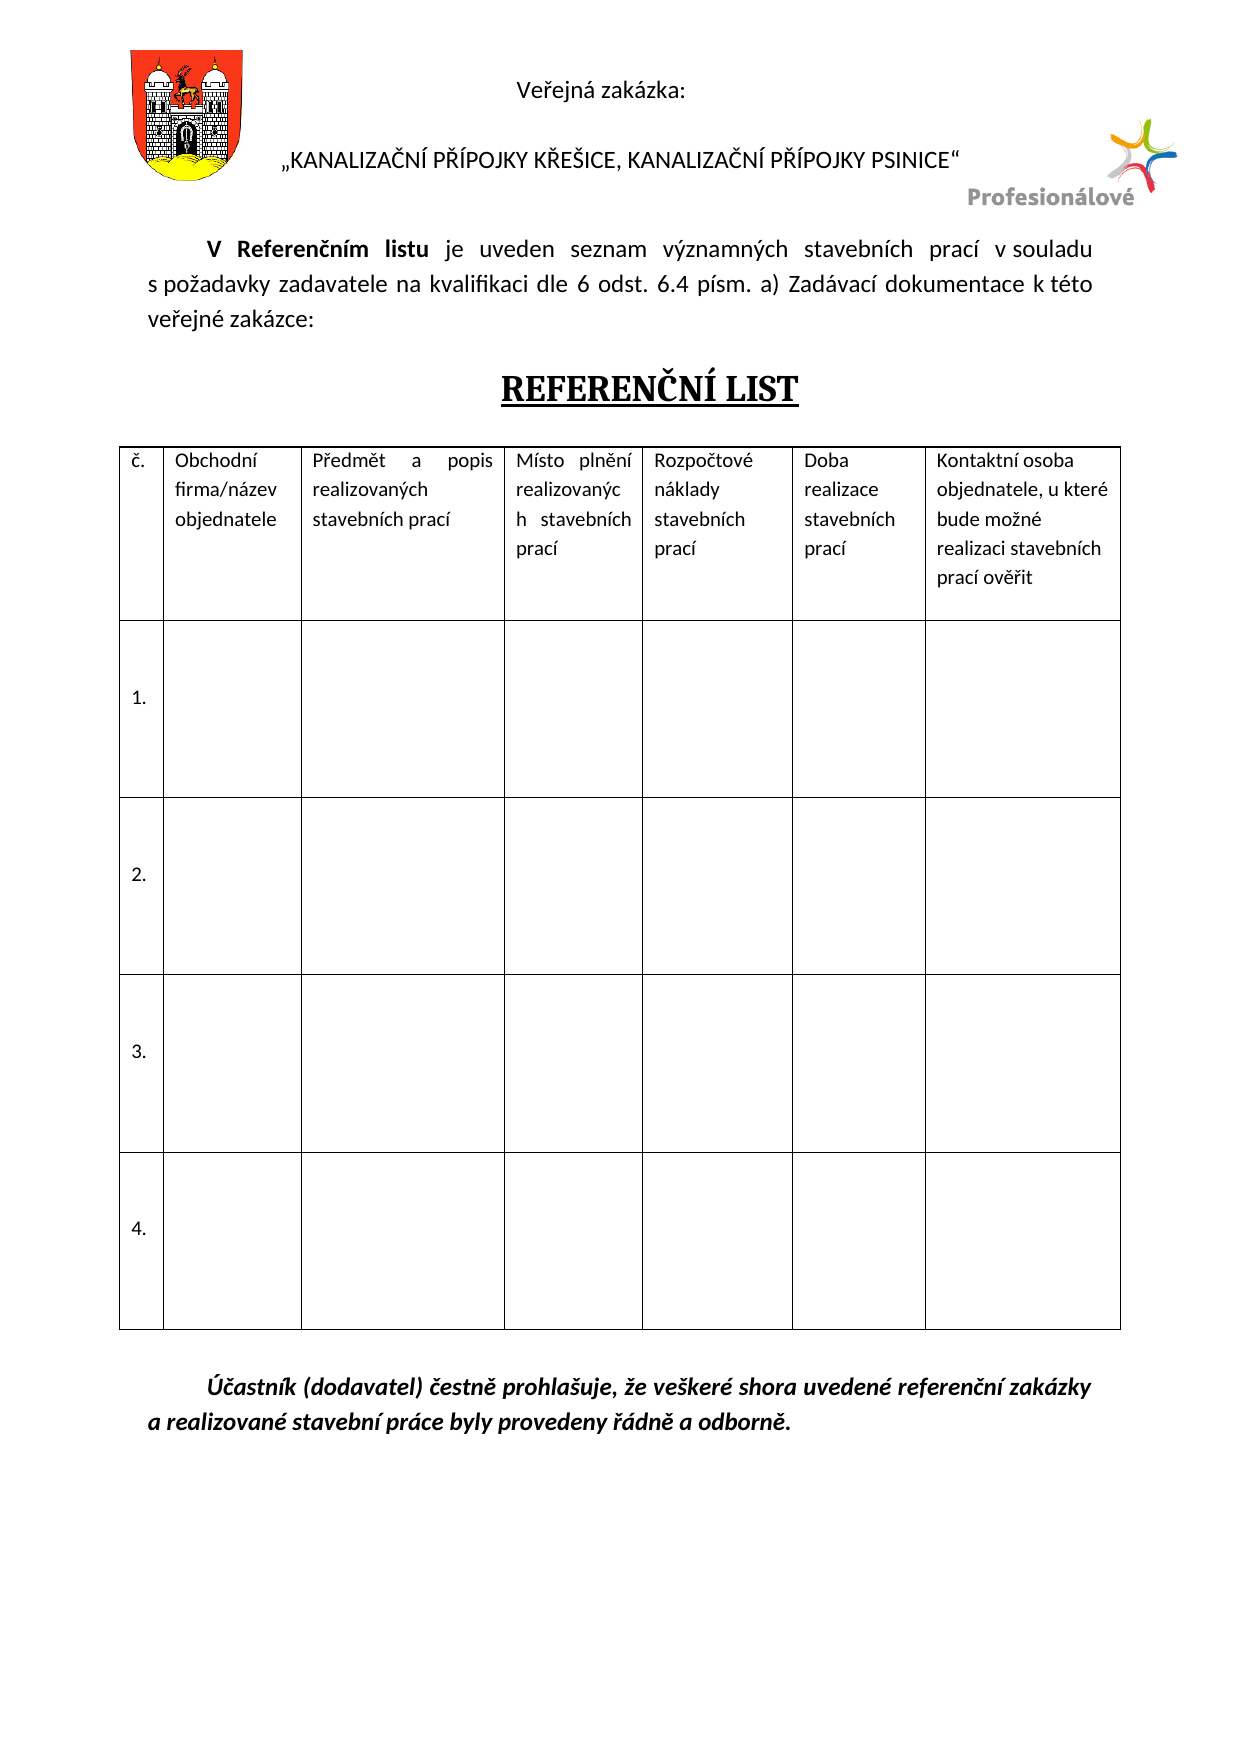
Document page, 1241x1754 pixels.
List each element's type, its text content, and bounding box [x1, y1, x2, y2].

table_cell 4. [120, 1153, 163, 1329]
table_cell [793, 621, 925, 797]
table_cell 3. [120, 975, 163, 1152]
text Účastník (dodavatel) čestně prohlašuje, že veškeré shora uvedené referenční zakázky a realizované stavební práce byly provedeny řádně a odborně. [148, 1371, 1093, 1437]
table_cell 1. [120, 621, 163, 797]
table_header č. [120, 448, 163, 620]
table_cell [302, 1153, 504, 1329]
table_cell [926, 975, 1120, 1152]
table_header Obchodní firma/název objednatele [164, 448, 301, 620]
table_cell [164, 975, 301, 1152]
table_cell [505, 798, 642, 974]
table_header Kontaktní osoba objednatele, u které bude možné realizaci stavebních prací ověřit [926, 448, 1120, 620]
table_cell [505, 621, 642, 797]
table_header Doba realizace stavebních prací [793, 448, 925, 620]
table_cell [793, 1153, 925, 1329]
table_cell [793, 798, 925, 974]
picture [952, 106, 1189, 224]
table_header Místo plnění realizovaných stavebních prací [505, 448, 642, 620]
table_cell [505, 1153, 642, 1329]
table_cell 2. [120, 798, 163, 974]
table_cell [302, 975, 504, 1152]
table_cell [926, 1153, 1120, 1329]
table_header Rozpočtové náklady stavebních prací [643, 448, 792, 620]
table_cell [643, 798, 792, 974]
table_cell [643, 975, 792, 1152]
table_cell [164, 621, 301, 797]
table_cell [643, 1153, 792, 1329]
table_header Předmět a popis realizovaných stavebních prací [302, 448, 504, 620]
table_cell [302, 621, 504, 797]
picture [130, 50, 243, 181]
table_cell [643, 621, 792, 797]
table_cell [164, 798, 301, 974]
text REFERENČNÍ LIST [148, 368, 1093, 411]
table_cell [926, 621, 1120, 797]
table_cell [926, 798, 1120, 974]
table_cell [505, 975, 642, 1152]
table_cell [164, 1153, 301, 1329]
table_cell [793, 975, 925, 1152]
table_cell [302, 798, 504, 974]
text V Referenčním listu je uveden seznam významných stavebních prací v souladu s požadavky zadavatele na kvalifikaci dle 6 odst. 6.4 písm. a) Zadávací dokumentace k této veřejné zakázce: [148, 233, 1093, 333]
